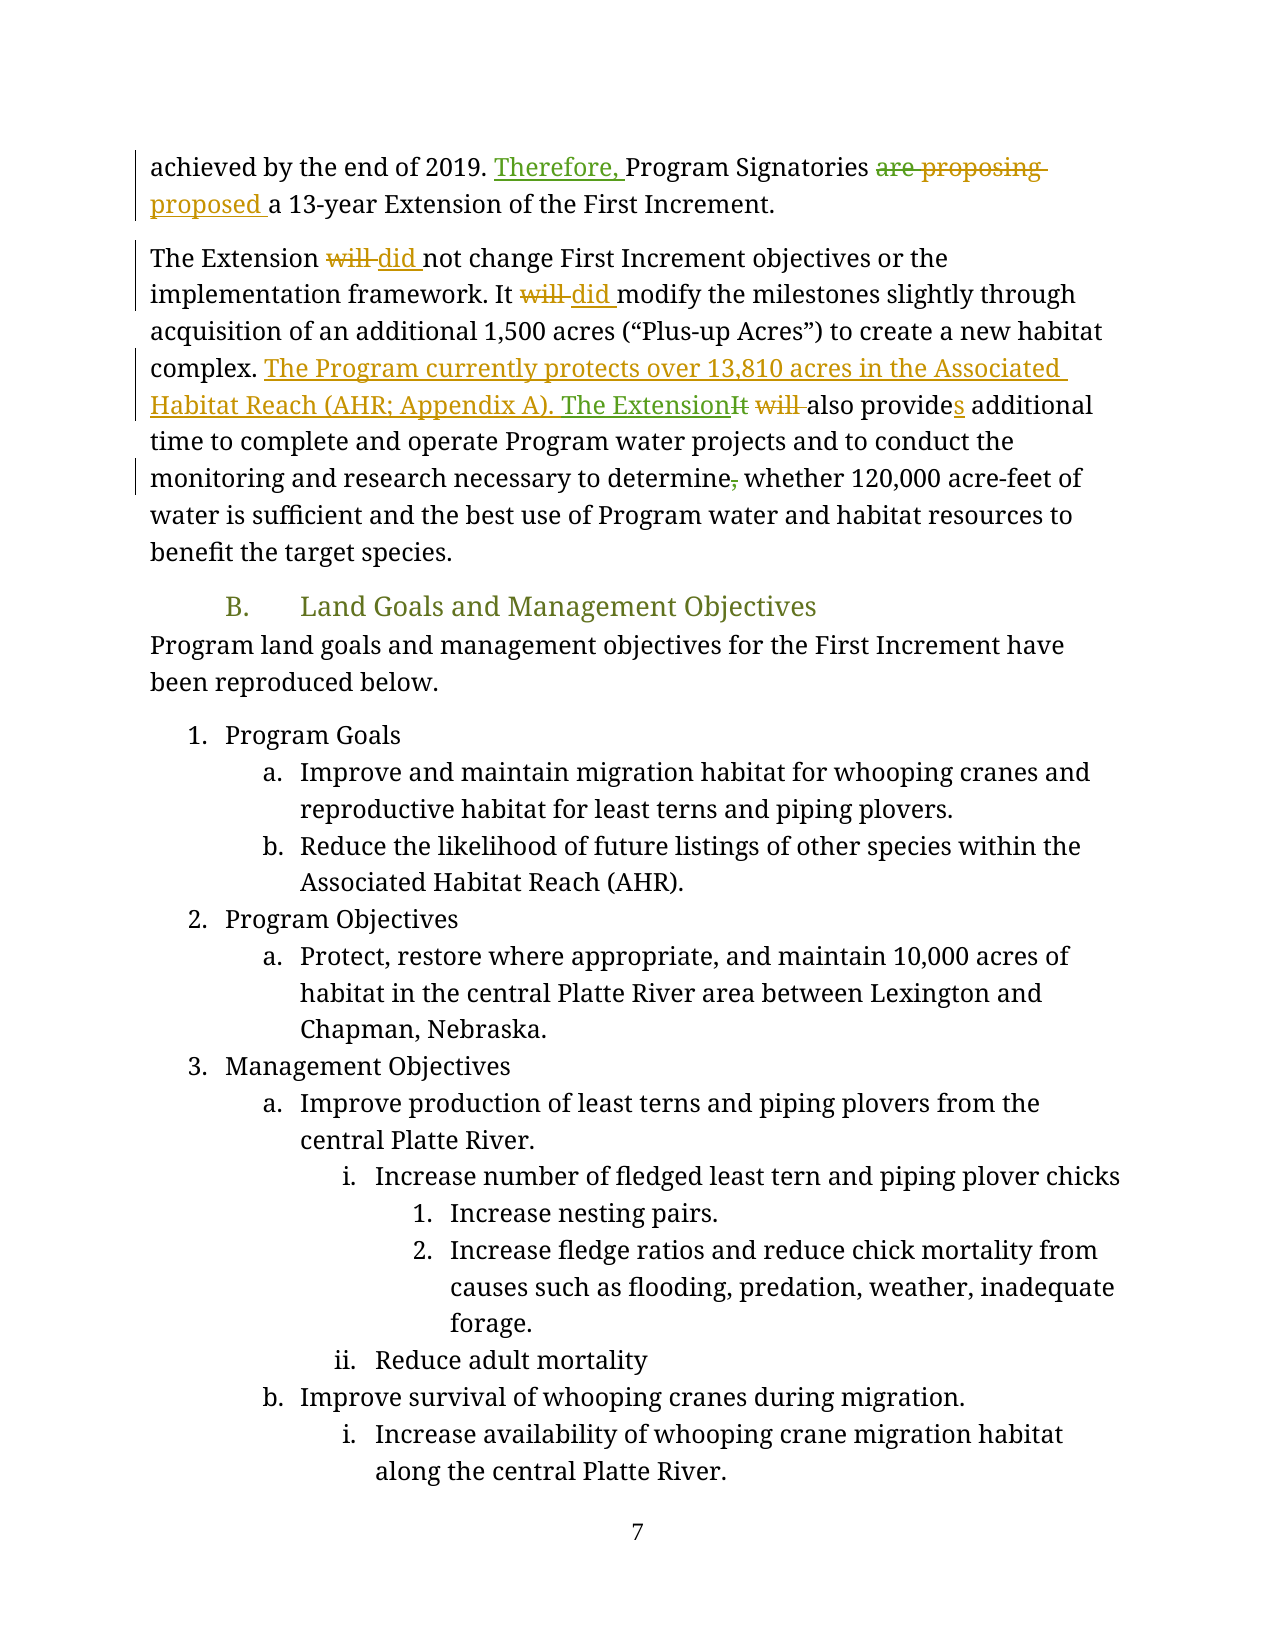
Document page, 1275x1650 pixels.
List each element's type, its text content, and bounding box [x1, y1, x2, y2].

list Protect, restore where appropriate, and maintain 10,000 acres of habitat in the central Platte River area between Lexington and Chapman, Nebraska. [262, 938, 1125, 1046]
list Increase availability of whooping crane migration habitat along the central Platte River. [356, 1416, 1125, 1487]
subtitle Land Goals and Management Objectives [225, 588, 1125, 625]
list Program Objectives [187, 902, 1125, 936]
text The Extension not change First Increment objectives or the implementation framework. It modify the milestones slightly through acquisition of an additional 1,500 acres (“Plus-up Acres”) to create a new habitat complex. also provide additional time to complete and operate Program water projects and to conduct the monitoring and research necessary to determine whether 120,000 acre-feet of water is sufficient and the best use of Program water and habitat resources to benefit the target species. [150, 240, 1125, 568]
list Improve and maintain migration habitat for whooping cranes and reproductive habitat for least terns and piping plovers. [262, 754, 1125, 825]
list Increase fledge ratios and reduce chick mortality from causes such as flooding, predation, weather, inadequate forage. [412, 1233, 1125, 1340]
list Reduce the likelihood of future listings of other species within the Associated Habitat Reach (AHR). [262, 828, 1125, 899]
list Reduce adult mortality [356, 1343, 1125, 1377]
list Increase number of fledged least tern and piping plover chicks [356, 1159, 1125, 1193]
list Improve production of least terns and piping plovers from the central Platte River. [262, 1086, 1125, 1156]
list Improve survival of whooping cranes during migration. [262, 1380, 1125, 1414]
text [150, 150, 1125, 221]
list Management Objectives [187, 1049, 1125, 1083]
list Increase nesting pairs. [412, 1196, 1125, 1230]
text Program land goals and management objectives for the First Increment have been reproduced below. [150, 628, 1125, 698]
list Program Goals [187, 718, 1125, 752]
